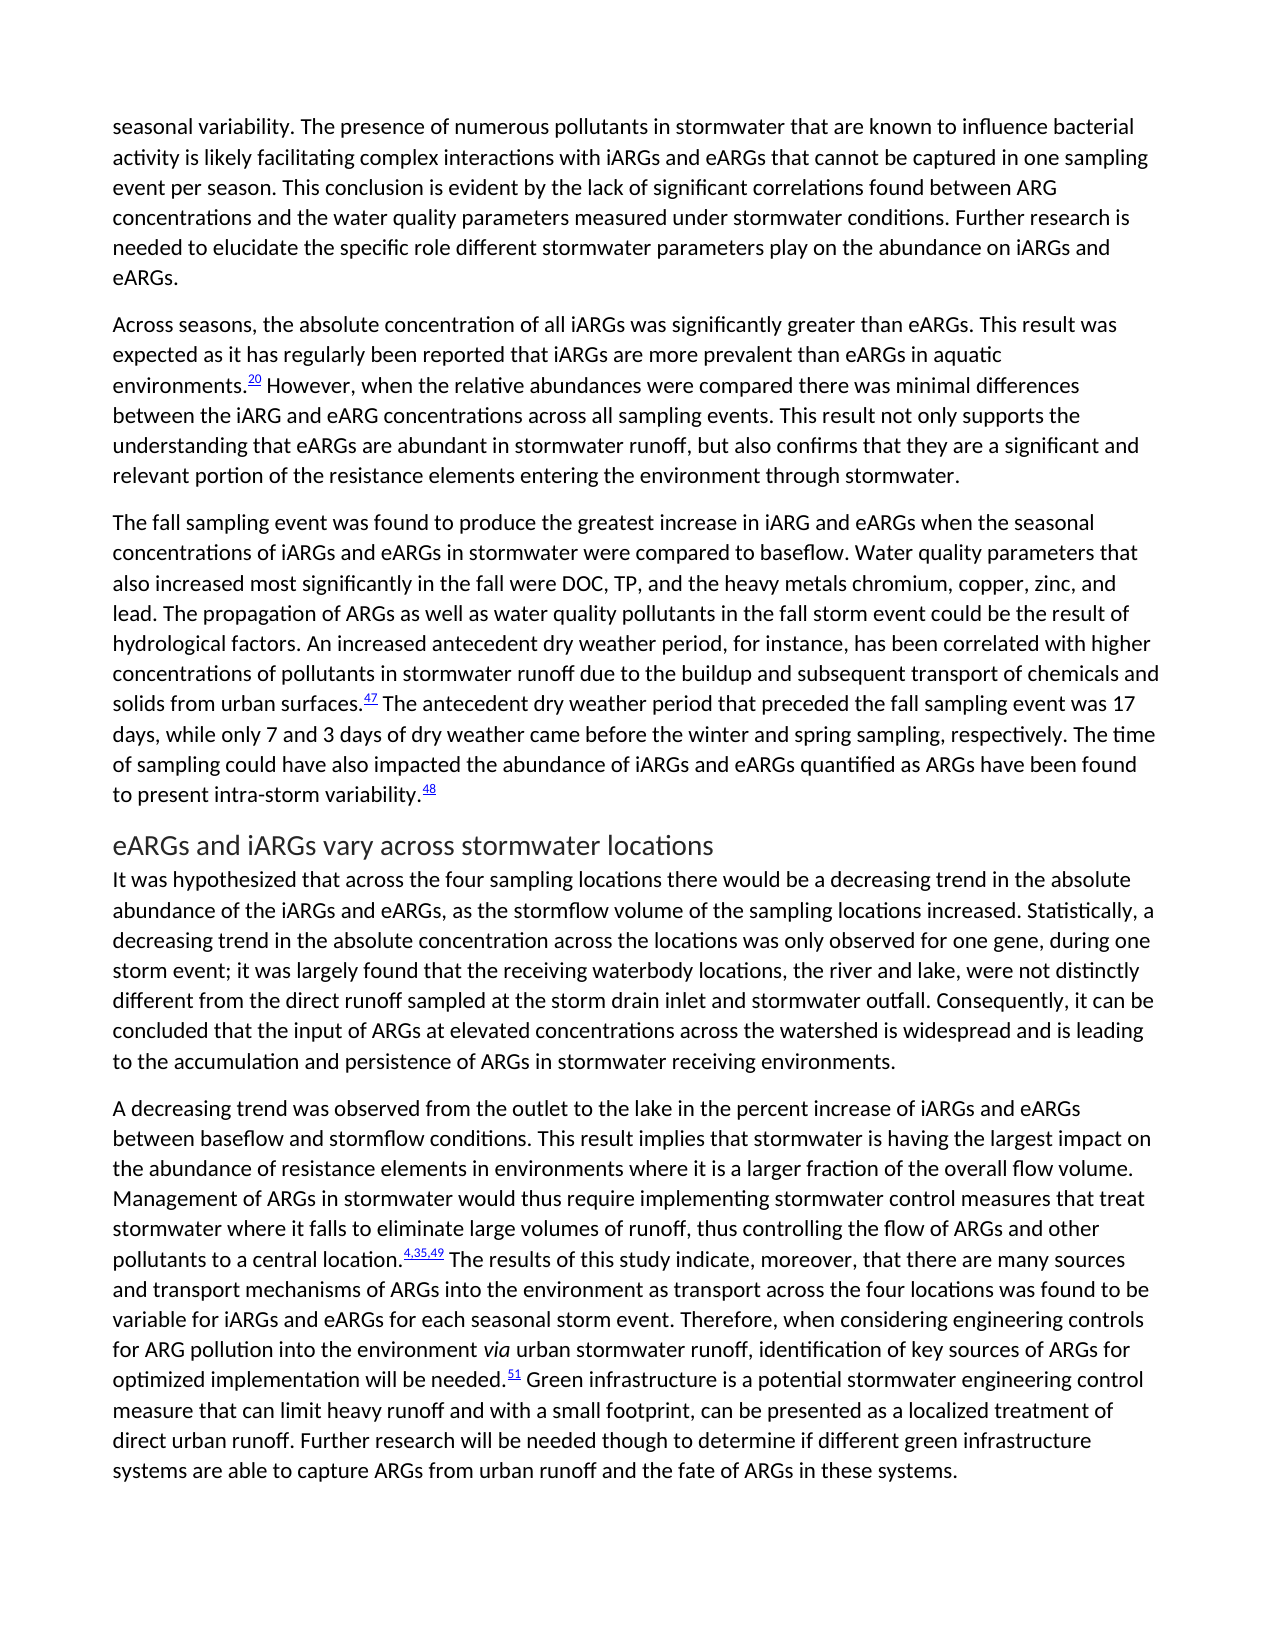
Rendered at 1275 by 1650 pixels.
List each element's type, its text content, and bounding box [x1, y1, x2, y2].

text A decreasing trend was observed from the outlet to the lake in the percent increase of iARGs and eARGs between baseflow and stormflow conditions. This result implies that stormwater is having the largest impact on the abundance of resistance elements in environments where it is a larger fraction of the overall flow volume. Management of ARGs in stormwater would thus require implementing stormwater control measures that treat stormwater where it falls to eliminate large volumes of runoff, thus controlling the flow of ARGs and other pollutants to a central location.4,35,49 The results of this study indicate, moreover, that there are many sources and transport mechanisms of ARGs into the environment as transport across the four locations was found to be variable for iARGs and eARGs for each seasonal storm event. Therefore, when considering engineering controls for ARG pollution into the environment via urban stormwater runoff, identification of key sources of ARGs for optimized implementation will be needed.51 Green infrastructure is a potential stormwater engineering control measure that can limit heavy runoff and with a small footprint, can be presented as a localized treatment of direct urban runoff. Further research will be needed though to determine if different green infrastructure systems are able to capture ARGs from urban runoff and the fate of ARGs in these systems. [112, 1094, 1162, 1484]
text Across seasons, the absolute concentration of all iARGs was significantly greater than eARGs. This result was expected as it has regularly been reported that iARGs are more prevalent than eARGs in aquatic environments.20 However, when the relative abundances were compared there was minimal differences between the iARG and eARG concentrations across all sampling events. This result not only supports the understanding that eARGs are abundant in stormwater runoff, but also confirms that they are a significant and relevant portion of the resistance elements entering the environment through stormwater. [112, 310, 1162, 489]
subtitle eARGs and iARGs vary across stormwater locations [112, 827, 1162, 863]
text It was hypothesized that across the four sampling locations there would be a decreasing trend in the absolute abundance of the iARGs and eARGs, as the stormflow volume of the sampling locations increased. Statistically, a decreasing trend in the absolute concentration across the locations was only observed for one gene, during one storm event; it was largely found that the receiving waterbody locations, the river and lake, were not distinctly different from the direct runoff sampled at the storm drain inlet and stormwater outfall. Consequently, it can be concluded that the input of ARGs at elevated concentrations across the watershed is widespread and is leading to the accumulation and persistence of ARGs in stormwater receiving environments. [112, 866, 1162, 1075]
text The fall sampling event was found to produce the greatest increase in iARG and eARGs when the seasonal concentrations of iARGs and eARGs in stormwater were compared to baseflow. Water quality parameters that also increased most significantly in the fall were DOC, TP, and the heavy metals chromium, copper, zinc, and lead. The propagation of ARGs as well as water quality pollutants in the fall storm event could be the result of hydrological factors. An increased antecedent dry weather period, for instance, has been correlated with higher concentrations of pollutants in stormwater runoff due to the buildup and subsequent transport of chemicals and solids from urban surfaces.47 The antecedent dry weather period that preceded the fall sampling event was 17 days, while only 7 and 3 days of dry weather came before the winter and spring sampling, respectively. The time of sampling could have also impacted the abundance of iARGs and eARGs quantified as ARGs have been found to present intra-storm variability.48 [112, 508, 1162, 808]
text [112, 112, 1162, 292]
